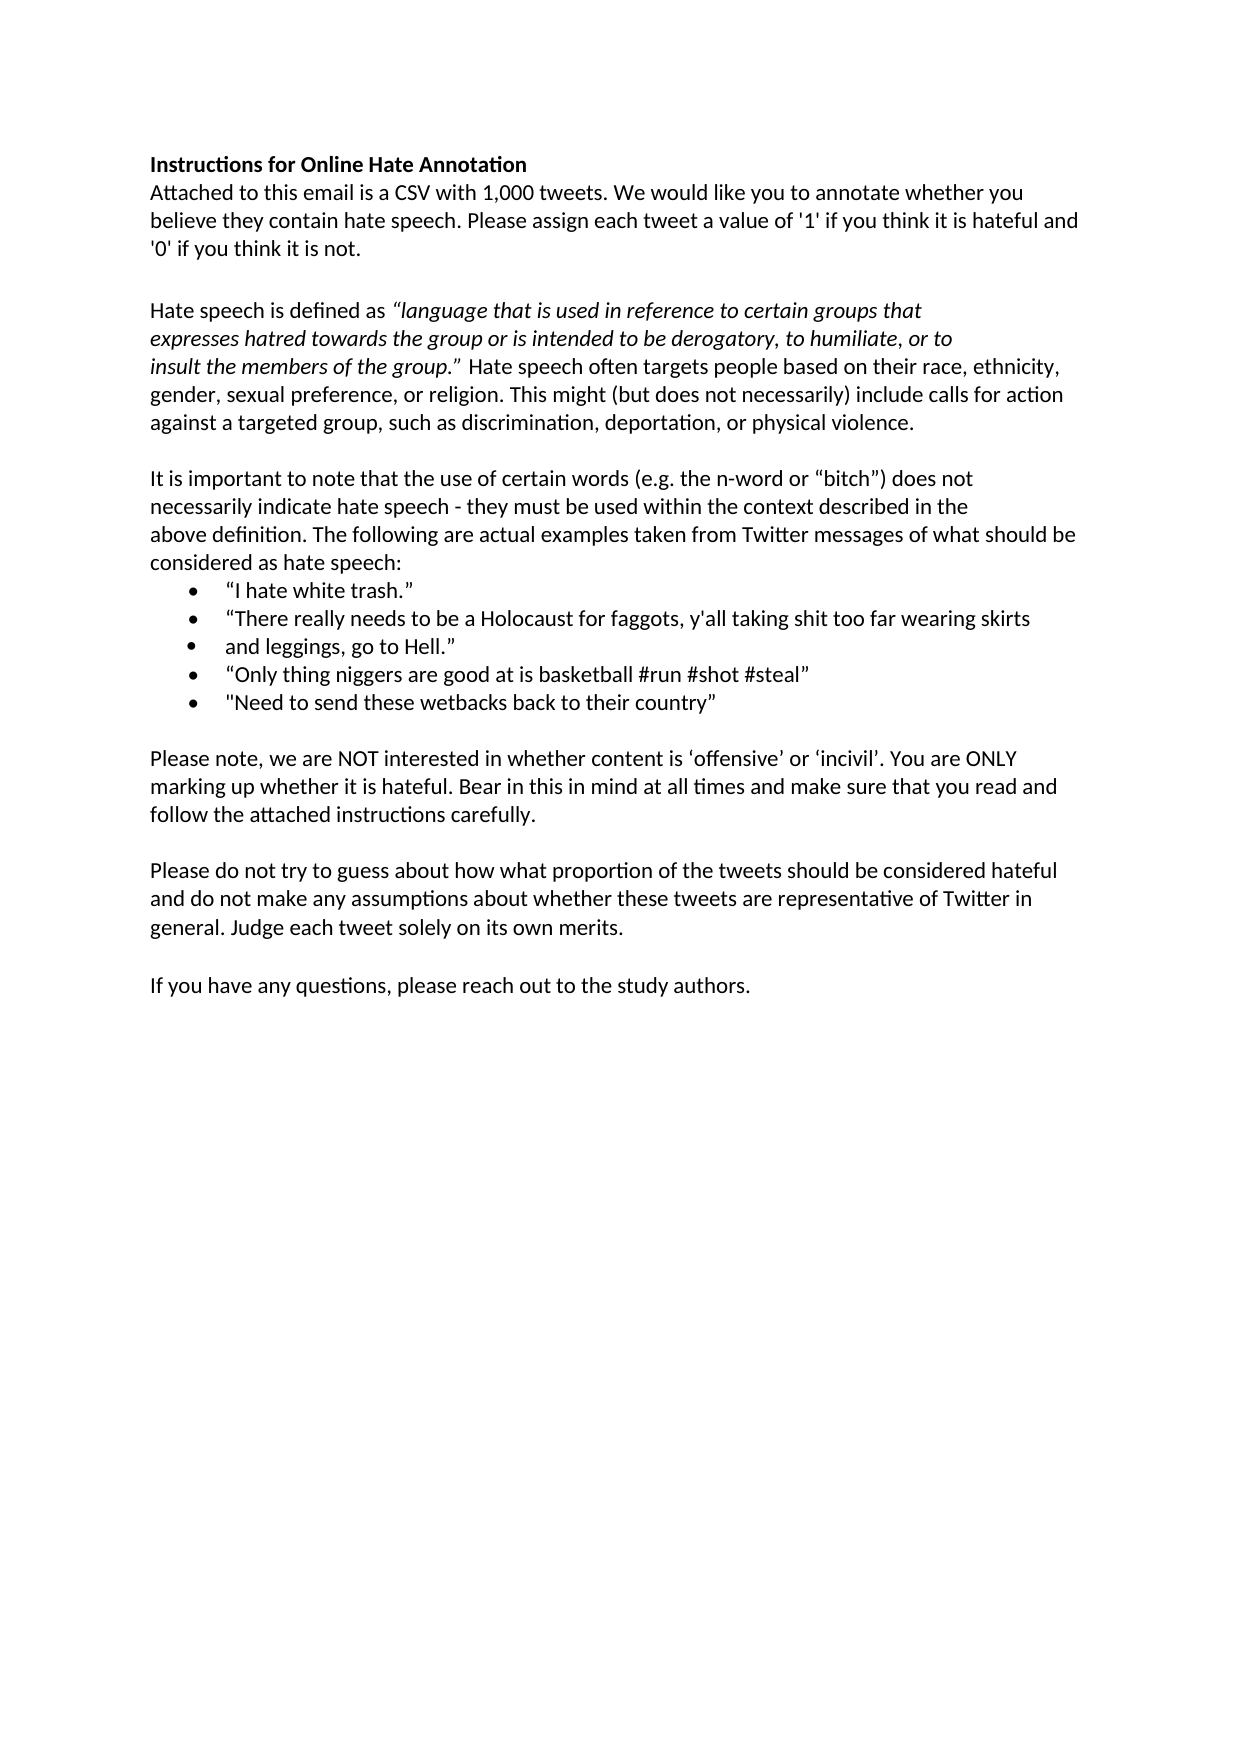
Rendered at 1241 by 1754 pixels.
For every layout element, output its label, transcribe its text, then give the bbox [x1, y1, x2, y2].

text Please do not try to guess about how what proportion of the tweets should be considered hateful and do not make any assumptions about whether these tweets are representative of Twitter in general. Judge each tweet solely on its own merits. [150, 857, 1090, 941]
text It is important to note that the use of certain words (e.g. the n-word or “bitch”) does not [150, 464, 1090, 492]
text Instructions for Online Hate Annotation [150, 150, 1090, 178]
text If you have any questions, please reach out to the study authors. [150, 971, 1090, 999]
text Hate speech is defined as “language that is used in reference to certain groups that [150, 296, 1090, 324]
list “There really needs to be a Holocaust for faggots, y'all taking shit too far wearing skirts [187, 604, 1090, 632]
list "Need to send these wetbacks back to their country” [187, 688, 1090, 716]
text insult the members of the group.” Hate speech often targets people based on their race, ethnicity, gender, sexual preference, or religion. This might (but does not necessarily) include calls for action [150, 352, 1090, 408]
list “Only thing niggers are good at is basketball #run #shot #steal” [187, 660, 1090, 688]
text Please note, we are NOT interested in whether content is ‘offensive’ or ‘incivil’. You are ONLY marking up whether it is hateful. Bear in this in mind at all times and make sure that you read and follow the attached instructions carefully. [150, 744, 1090, 828]
list “I hate white trash.” [187, 576, 1090, 604]
text necessarily indicate hate speech - they must be used within the context described in the [150, 492, 1090, 520]
text above definition. The following are actual examples taken from Twitter messages of what should be [150, 520, 1090, 548]
text considered as hate speech: [150, 548, 1090, 576]
list and leggings, go to Hell.” [187, 632, 1090, 660]
text expresses hatred towards the group or is intended to be derogatory, to humiliate, or to [150, 324, 1090, 352]
text against a targeted group, such as discrimination, deportation, or physical violence. [150, 408, 1090, 436]
text Attached to this email is a CSV with 1,000 tweets. We would like you to annotate whether you believe they contain hate speech. Please assign each tweet a value of '1' if you think it is hateful and '0' if you think it is not. [150, 178, 1090, 262]
